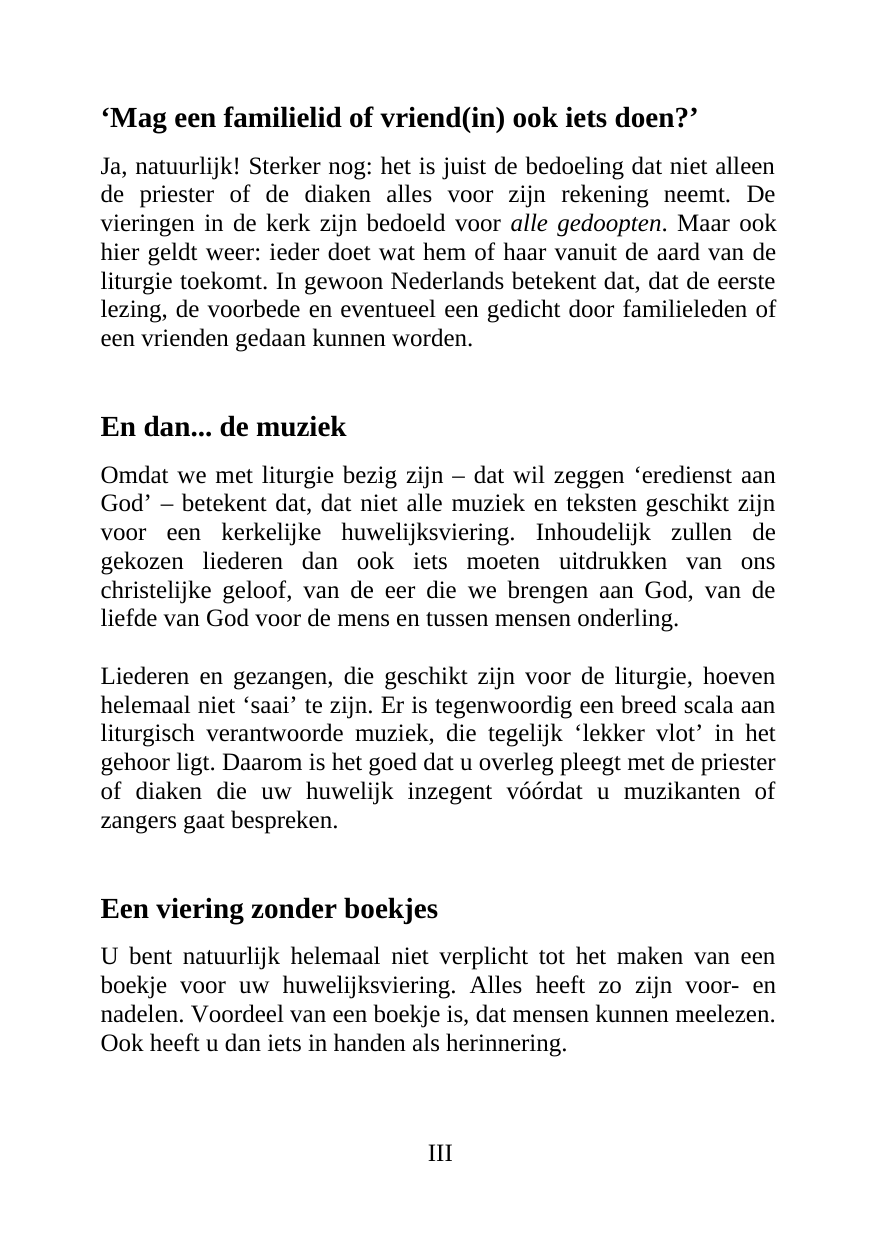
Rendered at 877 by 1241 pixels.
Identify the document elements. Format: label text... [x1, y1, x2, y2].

text En dan... de muziek [100, 409, 777, 443]
text ‘Mag een familielid of vriend(in) ook iets doen?’ [100, 100, 777, 134]
text U bent natuurlijk helemaal niet verplicht tot het maken van een boekje voor uw huwelijksviering. Alles heeft zo zijn voor- en nadelen. Voordeel van een boekje is, dat mensen kunnen meelezen. Ook heeft u dan iets in handen als herinnering. [100, 941, 777, 1056]
text Een viering zonder boekjes [100, 891, 777, 924]
text Liederen en gezangen, die geschikt zijn voor de liturgie, hoeven helemaal niet ‘saai’ te zijn. Er is tegenwoordig een breed scala aan liturgisch verantwoorde muziek, die tegelijk ‘lekker vlot’ in het gehoor ligt. Daarom is het goed dat u overleg pleegt met de priester of diaken die uw huwelijk inzegent vóórdat u muzikanten of zangers gaat bespreken. [100, 661, 777, 833]
text Ja, natuurlijk! Sterker nog: het is juist de bedoeling dat niet alleen de priester of de diaken alles voor zijn rekening neemt. De vieringen in de kerk zijn bedoeld voor alle gedoopten. Maar ook hier geldt weer: ieder doet wat hem of haar vanuit de aard van de liturgie toekomt. In gewoon Nederlands betekent dat, dat de eerste lezing, de voorbede en eventueel een gedicht door familieleden of een vrienden gedaan kunnen worden. [100, 151, 777, 352]
text Omdat we met liturgie bezig zijn – dat wil zeggen ‘eredienst aan God’ – betekent dat, dat niet alle muziek en teksten geschikt zijn voor een kerkelijke huwelijksviering. Inhoudelijk zullen de gekozen liederen dan ook iets moeten uitdrukken van ons christelijke geloof, van de eer die we brengen aan God, van de liefde van God voor de mens en tussen mensen onderling. [100, 460, 777, 632]
